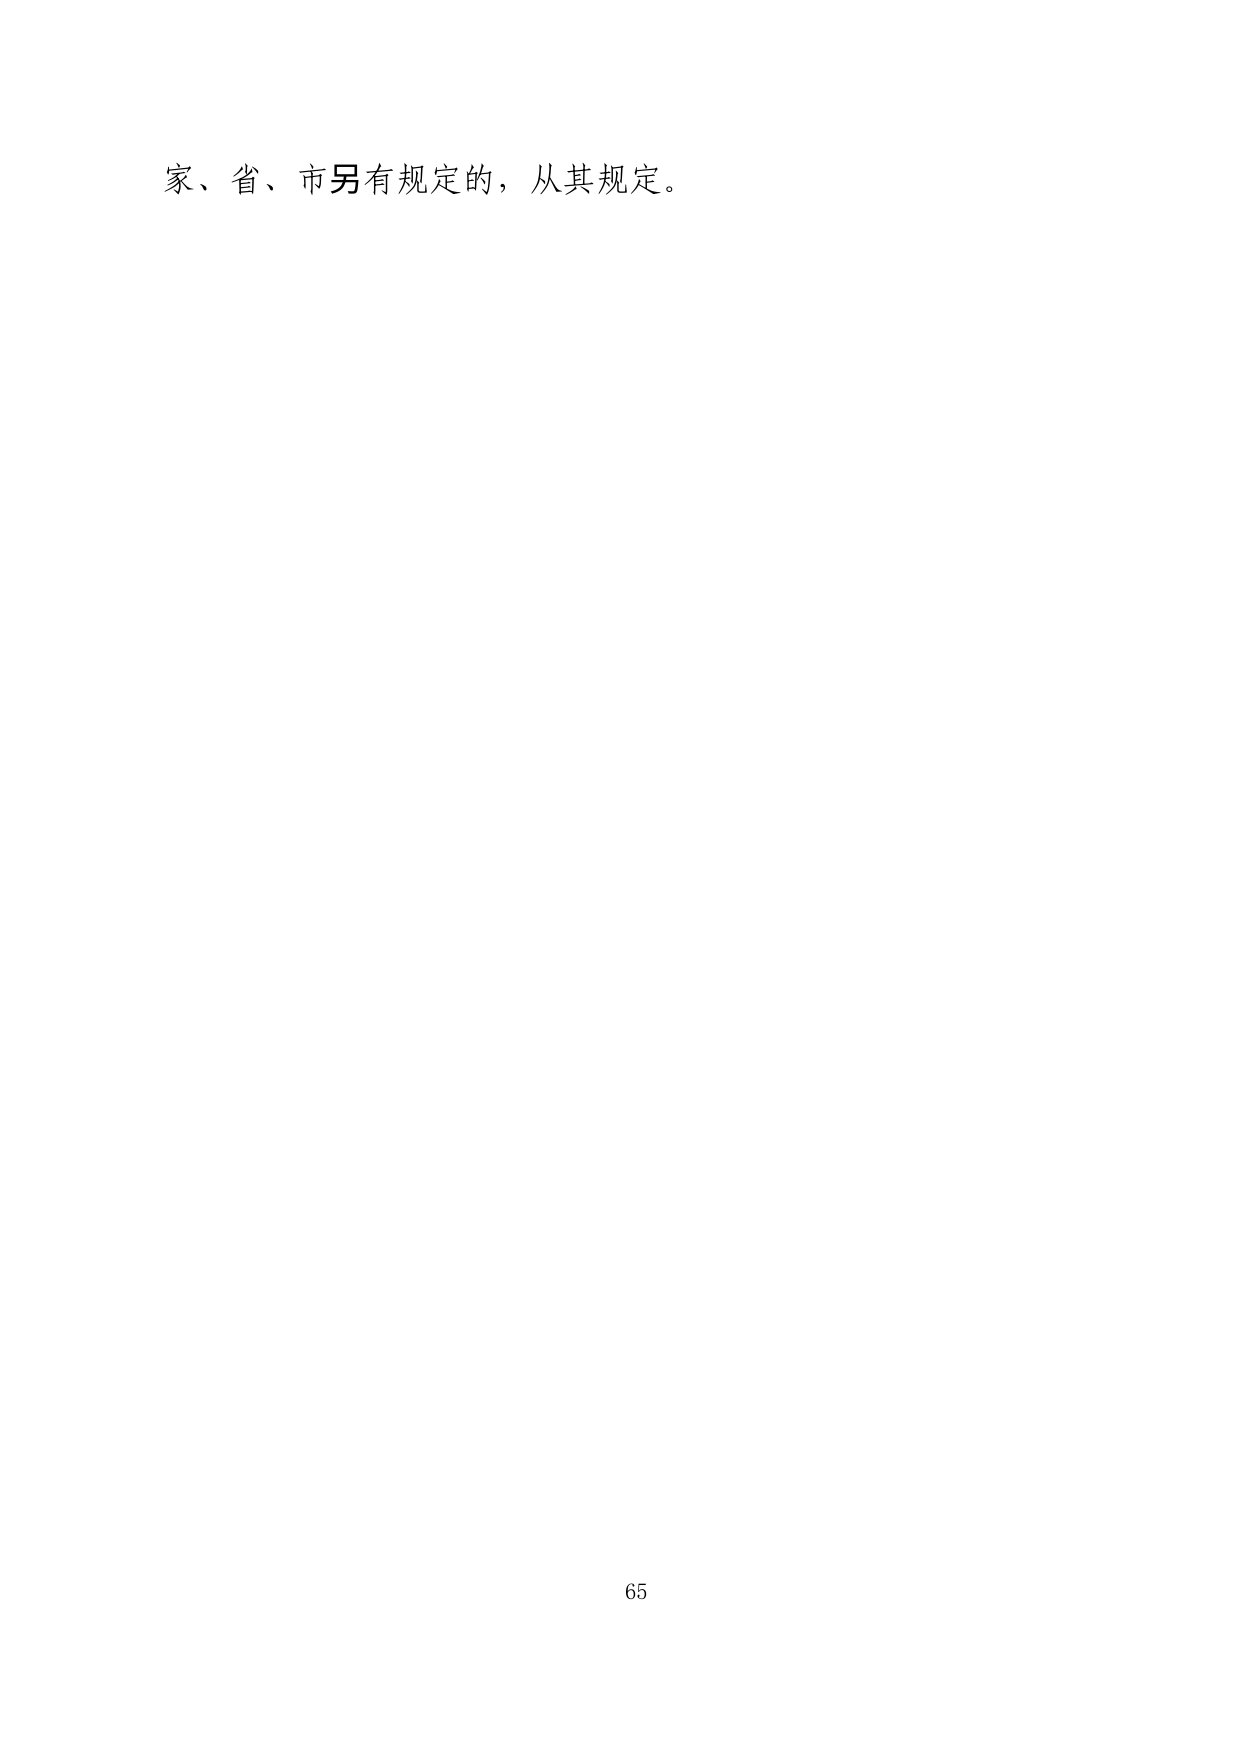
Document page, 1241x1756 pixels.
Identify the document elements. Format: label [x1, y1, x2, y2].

text [162, 142, 1085, 203]
